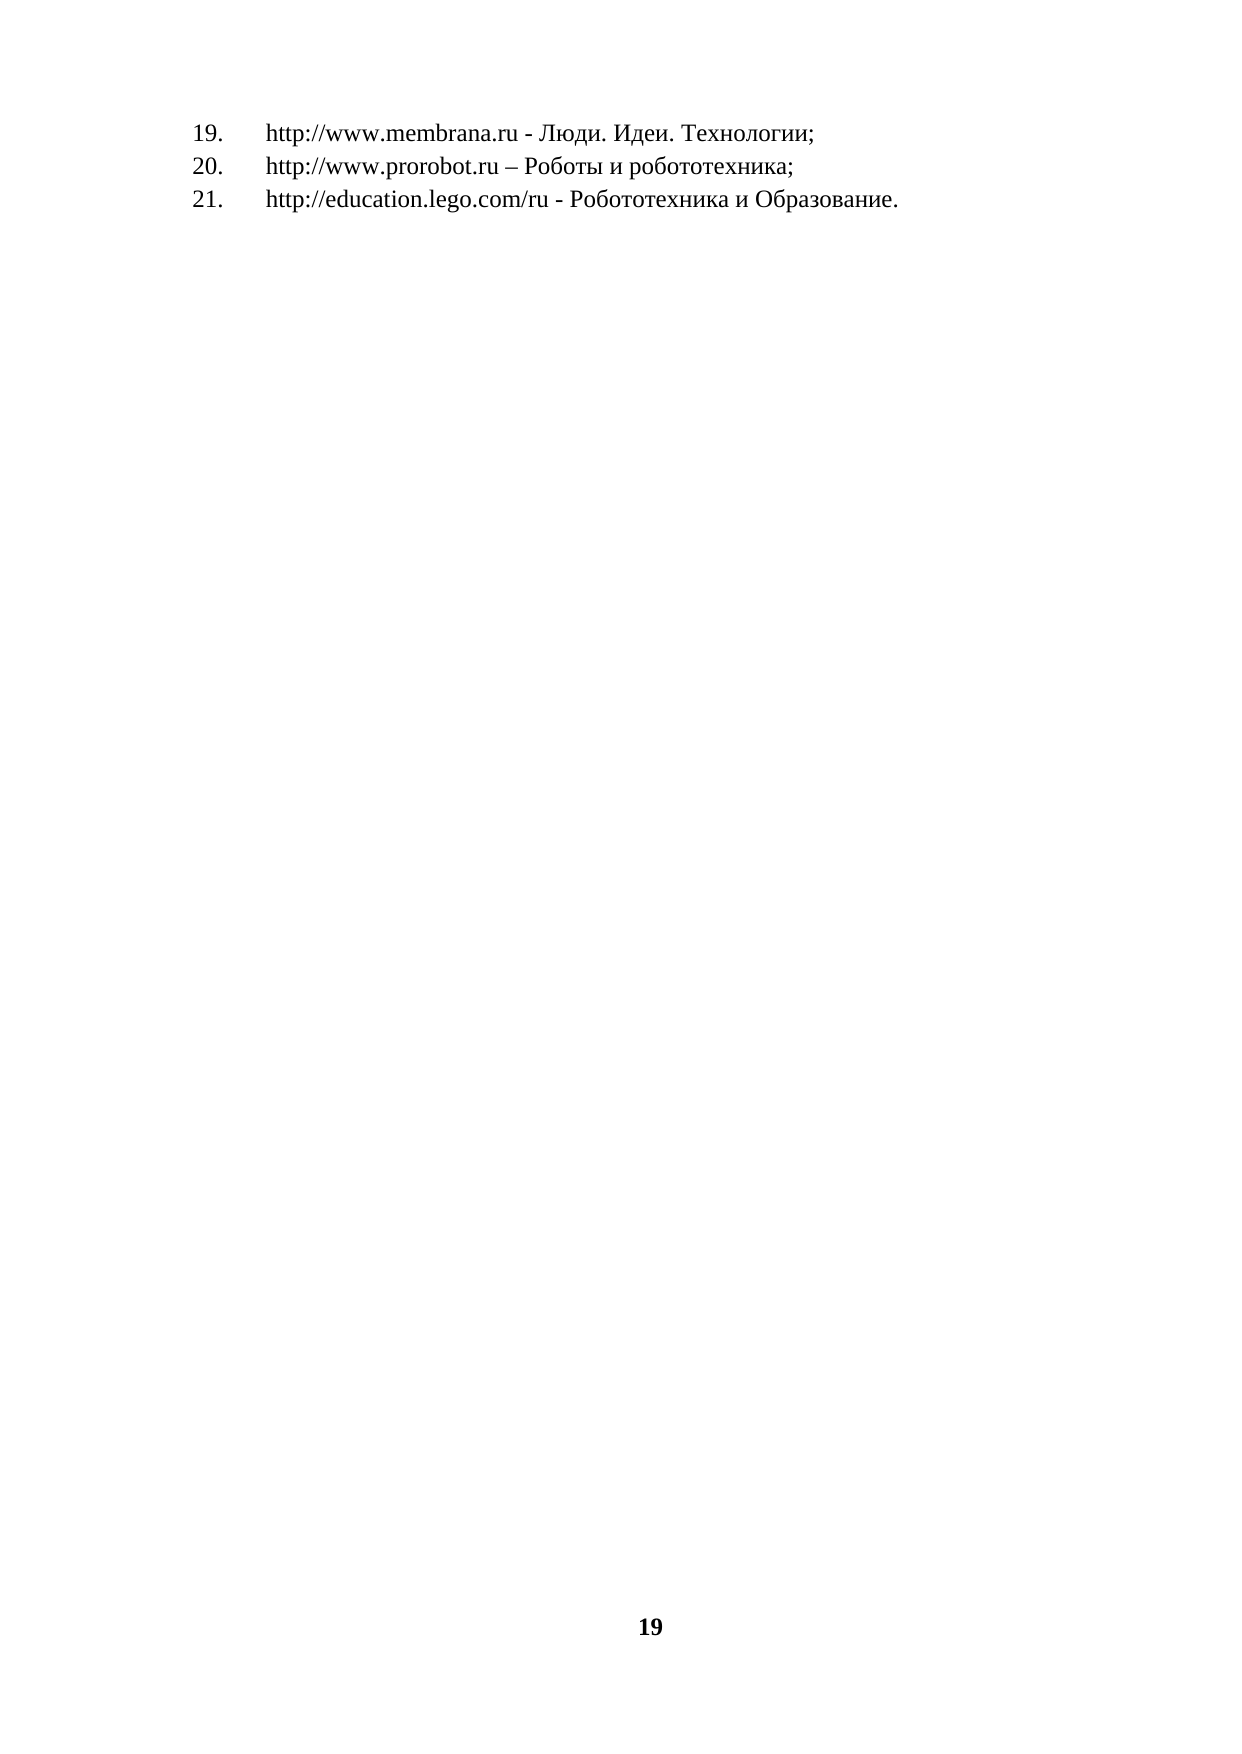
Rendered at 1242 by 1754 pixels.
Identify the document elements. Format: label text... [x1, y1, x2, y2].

list http://www.prorobot.ru – Роботы и робототехника; [118, 151, 1183, 180]
list http://education.lego.com/ru - Робототехника и Образование. [118, 184, 1183, 213]
list http://www.membrana.ru - Люди. Идеи. Технологии; [118, 118, 1183, 147]
